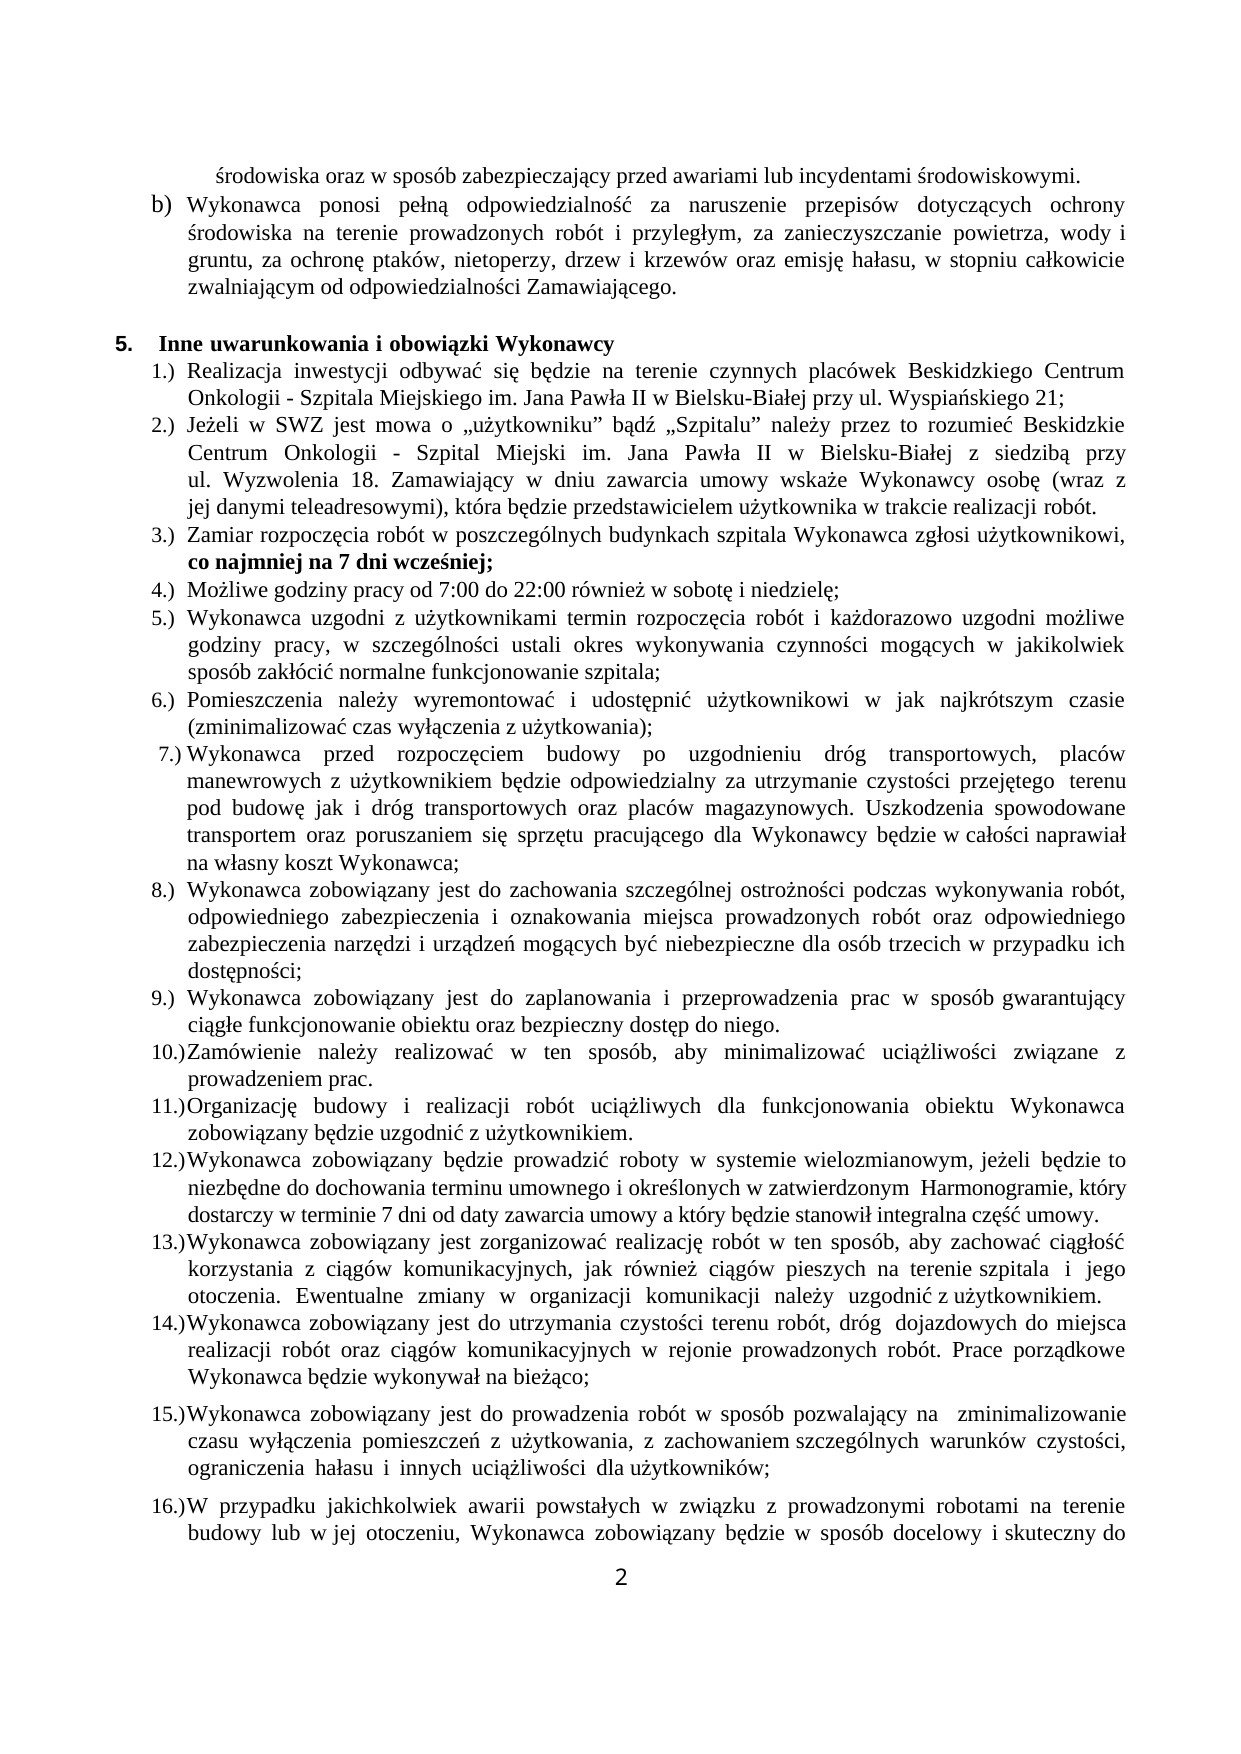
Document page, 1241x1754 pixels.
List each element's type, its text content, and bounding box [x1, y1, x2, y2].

list Wykonawca zobowiązany jest do zaplanowania i przeprowadzenia prac w sposób gwarantujący ciągłe funkcjonowanie obiektu oraz bezpieczny dostęp do niego. [151, 984, 1126, 1037]
list Wykonawca przed rozpoczęciem budowy po uzgodnieniu dróg transportowych, placów manewrowych z użytkownikiem będzie odpowiedzialny za utrzymanie czystości przejętego terenu pod budowę jak i dróg transportowych oraz placów magazynowych. Uszkodzenia spowodowane transportem oraz poruszaniem się sprzętu pracującego dla Wykonawcy będzie w całości naprawiał na własny koszt Wykonawca; [158, 740, 1126, 875]
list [187, 162, 1126, 189]
list Wykonawca zobowiązany będzie prowadzić roboty w systemie wielozmianowym, jeżeli będzie to niezbędne do dochowania terminu umownego i określonych w zatwierdzonym Harmonogramie, który dostarczy w terminie 7 dni od daty zawarcia umowy a który będzie stanowił integralna część umowy. [151, 1146, 1127, 1227]
list Możliwe godziny pracy od 7:00 do 22:00 również w sobotę i niedzielę; [151, 576, 1126, 602]
list Pomieszczenia należy wyremontować i udostępnić użytkownikowi w jak najkrótszym czasie (zminimalizować czas wyłączenia z użytkowania); [151, 686, 1126, 739]
list Organizację budowy i realizacji robót uciążliwych dla funkcjonowania obiektu Wykonawca zobowiązany będzie uzgodnić z użytkownikiem. [151, 1092, 1126, 1146]
list Wykonawca zobowiązany jest do utrzymania czystości terenu robót, dróg dojazdowych do miejsca realizacji robót oraz ciągów komunikacyjnych w rejonie prowadzonych robót. Prace porządkowe Wykonawca będzie wykonywał na bieżąco; [151, 1309, 1127, 1389]
list Realizacja inwestycji odbywać się będzie na terenie czynnych placówek Beskidzkiego Centrum Onkologii - Szpitala Miejskiego im. Jana Pawła II w Bielsku-Białej przy ul. Wyspiańskiego 21; [151, 357, 1126, 411]
list Wykonawca uzgodni z użytkownikami termin rozpoczęcia robót i każdorazowo uzgodni możliwe godziny pracy, w szczególności ustali okres wykonywania czynności mogących w jakikolwiek sposób zakłócić normalne funkcjonowanie szpitala; [151, 604, 1126, 684]
list Wykonawca zobowiązany jest zorganizować realizację robót w ten sposób, aby zachować ciągłość korzystania z ciągów komunikacyjnych, jak również ciągów pieszych na terenie szpitala i jego otoczenia. Ewentualne zmiany w organizacji komunikacji należy uzgodnić z użytkownikiem. [151, 1228, 1126, 1308]
list Zamiar rozpoczęcia robót w poszczególnych budynkach szpitala Wykonawca zgłosi użytkownikowi, co najmniej na 7 dni wcześniej; [151, 521, 1126, 574]
list Wykonawca ponosi pełną odpowiedzialność za naruszenie przepisów dotyczących ochrony środowiska na terenie prowadzonych robót i przyległym, za zanieczyszczanie powietrza, wody i gruntu, za ochronę ptaków, nietoperzy, drzew i krzewów oraz emisję hałasu, w stopniu całkowicie zwalniającym od odpowiedzialności Zamawiającego. [151, 189, 1127, 299]
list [151, 1492, 1127, 1545]
list Wykonawca zobowiązany jest do zachowania szczególnej ostrożności podczas wykonywania robót, odpowiedniego zabezpieczenia i oznakowania miejsca prowadzonych robót oraz odpowiedniego zabezpieczenia narzędzi i urządzeń mogących być niebezpieczne dla osób trzecich w przypadku ich dostępności; [151, 876, 1127, 983]
list Wykonawca zobowiązany jest do prowadzenia robót w sposób pozwalający na zminimalizowanie czasu wyłączenia pomieszczeń z użytkowania, z zachowaniem szczególnych warunków czystości, ograniczenia hałasu i innych uciążliwości dla użytkowników; [151, 1400, 1127, 1481]
subtitle Inne uwarunkowania i obowiązki Wykonawcy [115, 330, 1138, 356]
list Jeżeli w SWZ jest mowa o „użytkowniku” bądź „Szpitalu” należy przez to rozumieć Beskidzkie Centrum Onkologii - Szpital Miejski im. Jana Pawła II w Bielsku-Białej z siedzibą przy ul. Wyzwolenia 18. Zamawiający w dniu zawarcia umowy wskaże Wykonawcy osobę (wraz z jej danymi teleadresowymi), która będzie przedstawicielem użytkownika w trakcie realizacji robót. [151, 411, 1126, 519]
list Zamówienie należy realizować w ten sposób, aby minimalizować uciążliwości związane z prowadzeniem prac. [151, 1038, 1126, 1092]
